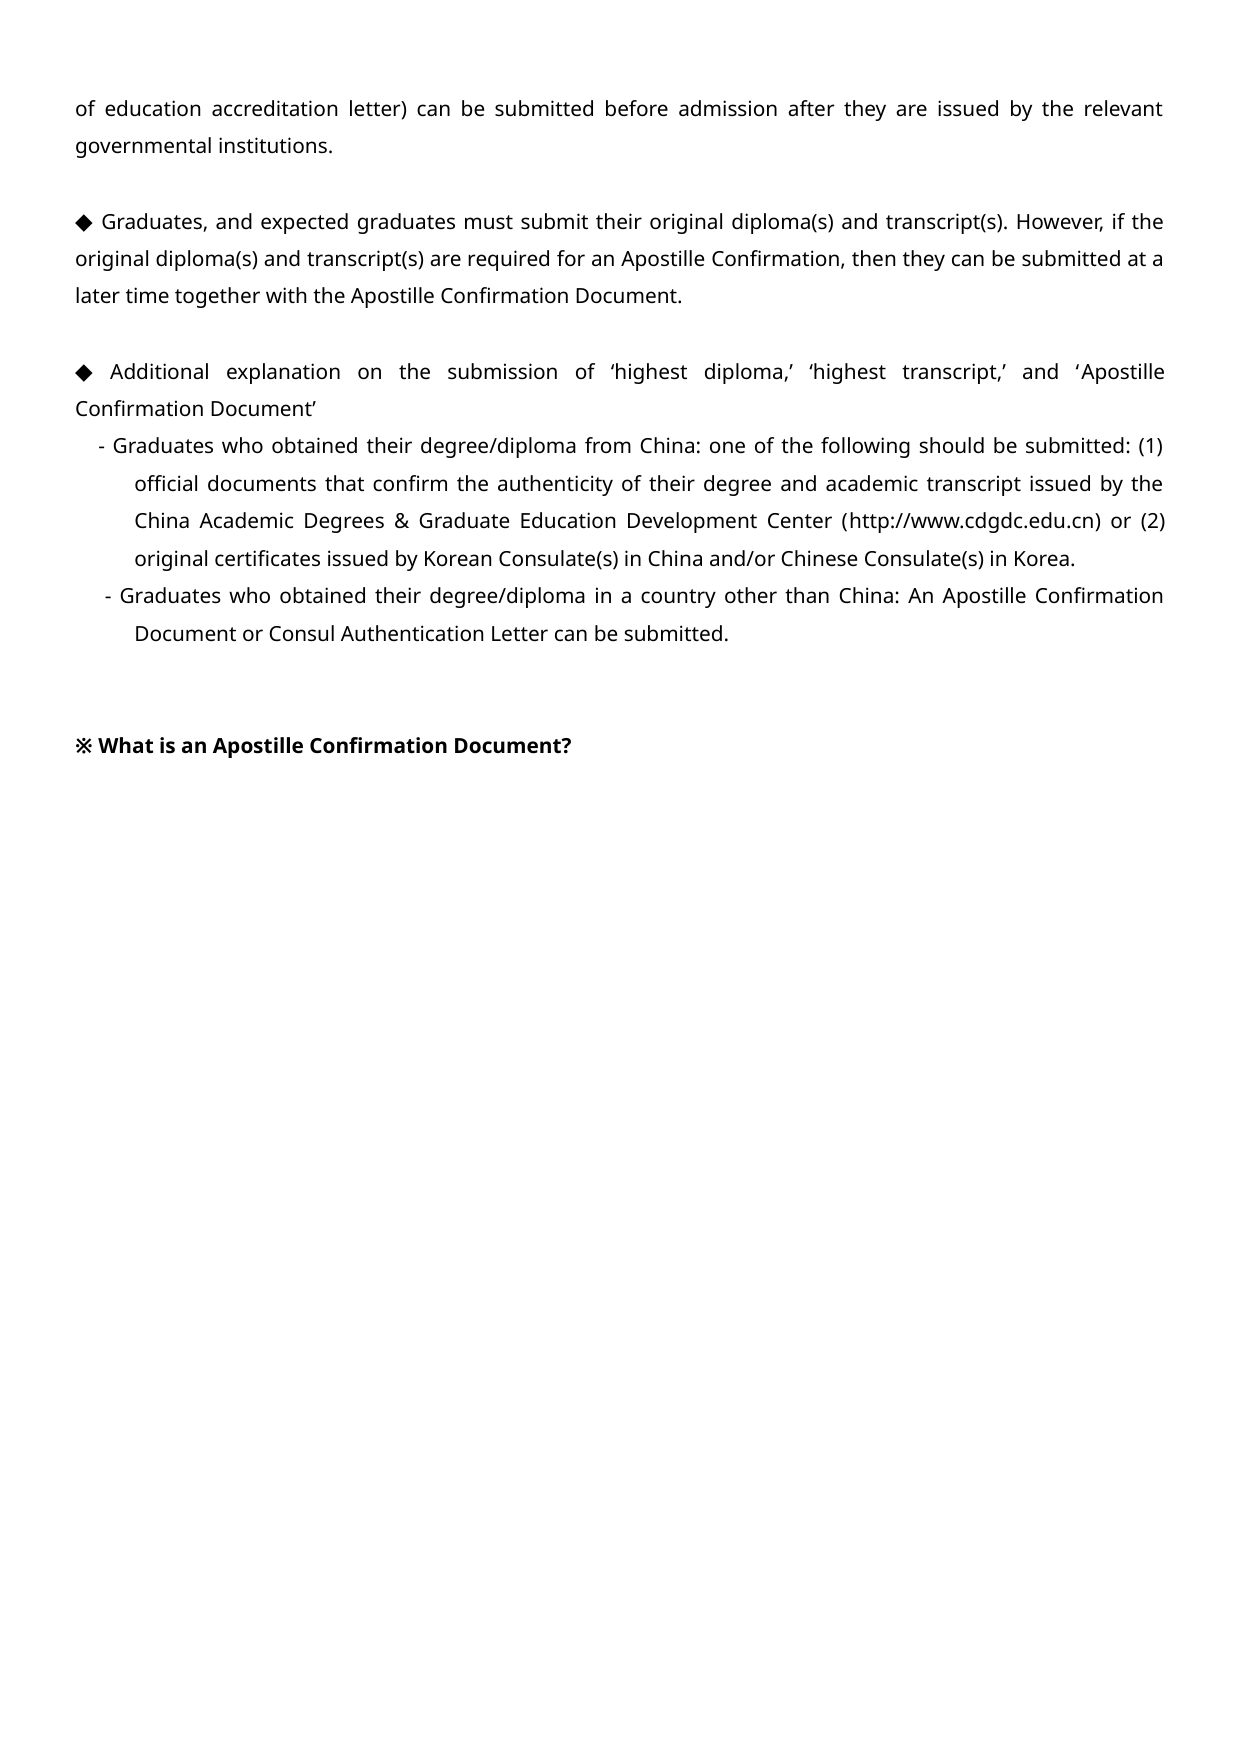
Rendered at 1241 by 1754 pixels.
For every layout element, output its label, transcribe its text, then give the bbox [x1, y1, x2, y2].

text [75, 89, 1165, 164]
text - Graduates who obtained their degree/diploma in a country other than China: An Apostille Confirmation Document or Consul Authentication Letter can be submitted. [104, 577, 1165, 652]
text ※ What is an Apostille Confirmation Document? [75, 727, 1165, 764]
text ◆ Graduates, and expected graduates must submit their original diploma(s) and transcript(s). However, if the original diploma(s) and transcript(s) are required for an Apostille Confirmation, then they can be submitted at a later time together with the Apostille Confirmation Document. [75, 202, 1165, 314]
text ◆ Additional explanation on the submission of ‘highest diploma,’ ‘highest transcript,’ and ‘Apostille Confirmation Document’ [75, 352, 1165, 427]
text - Graduates who obtained their degree/diploma from China: one of the following should be submitted: (1) official documents that confirm the authenticity of their degree and academic transcript issued by the China Academic Degrees & Graduate Education Development Center (http://www.cdgdc.edu.cn) or (2) original certificates issued by Korean Consulate(s) in China and/or Chinese Consulate(s) in Korea. [75, 427, 1165, 577]
